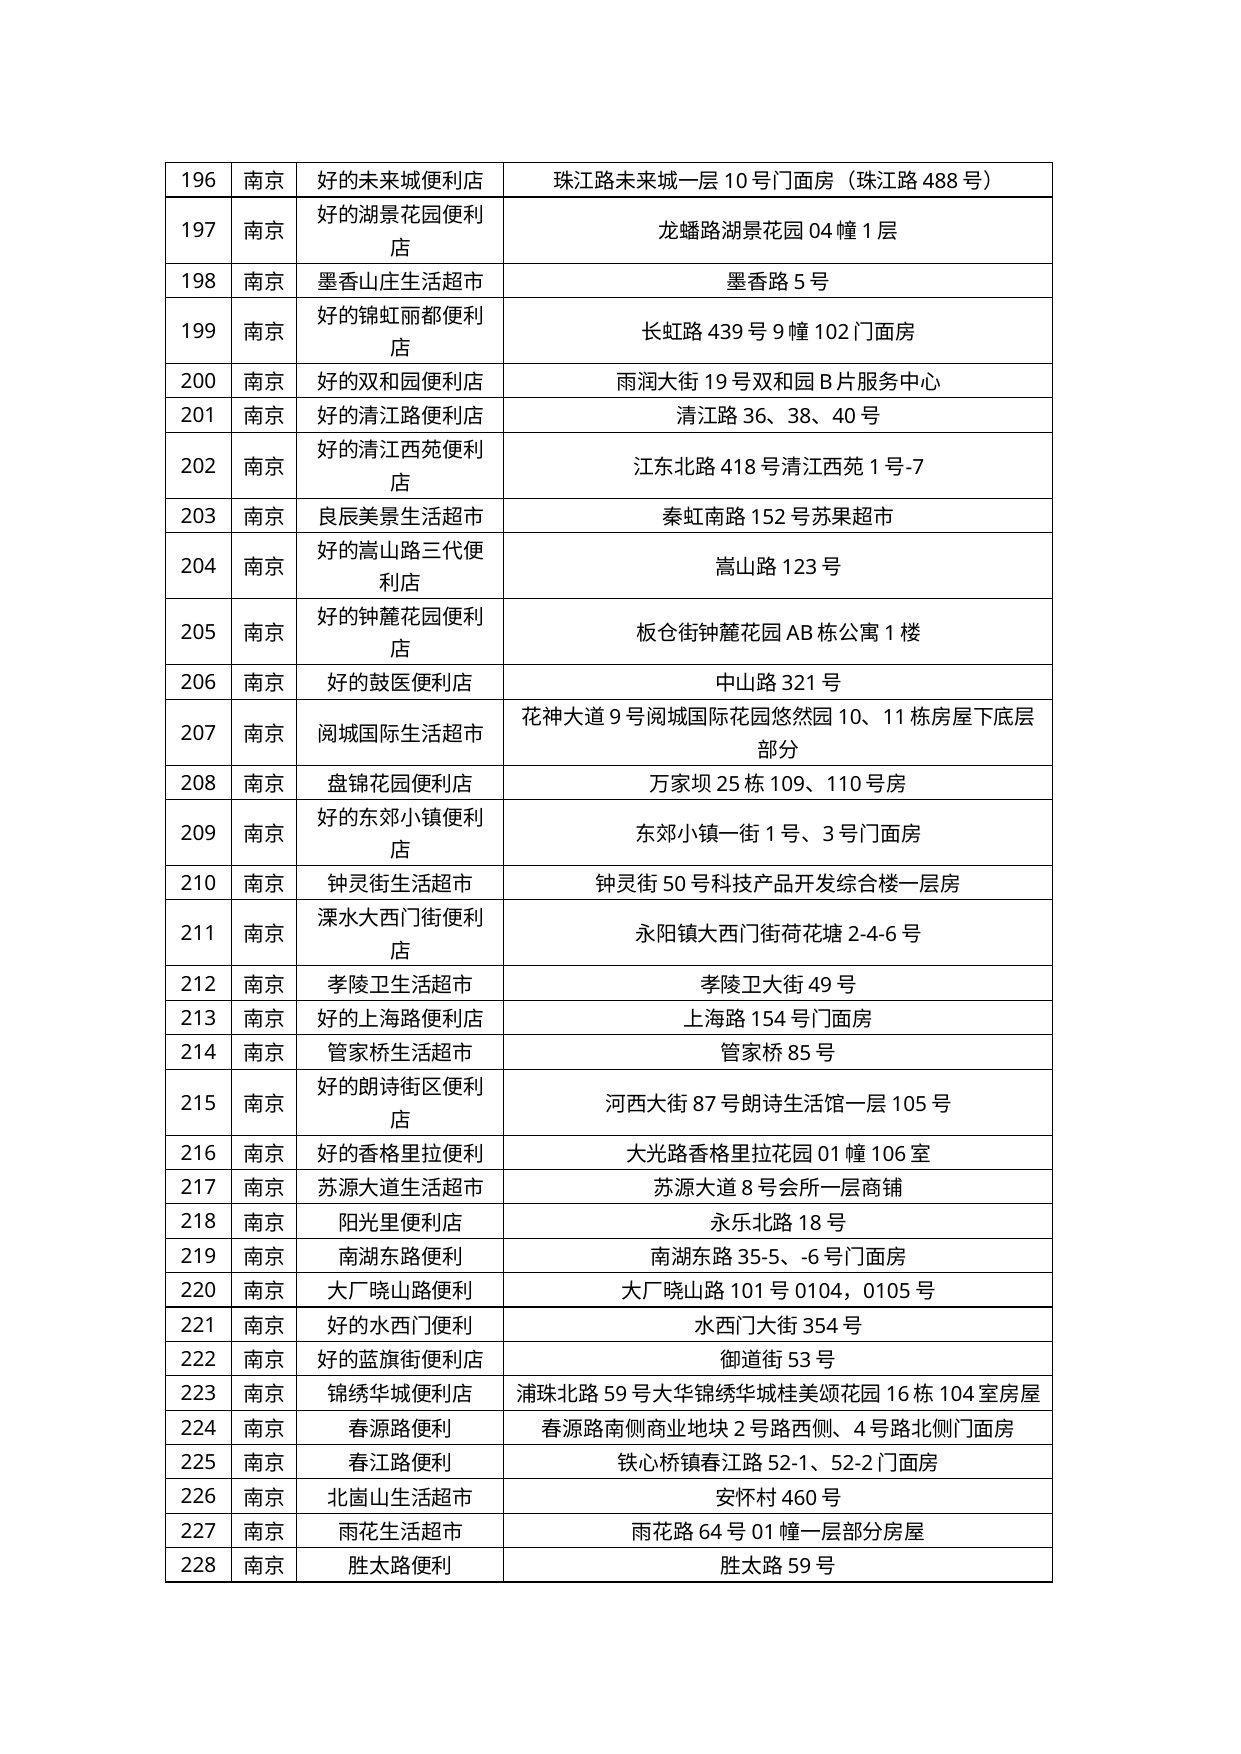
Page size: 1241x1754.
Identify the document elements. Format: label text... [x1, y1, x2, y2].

table_cell 好的东郊小镇便利店 [297, 800, 503, 865]
table_cell 河西大街87号朗诗生活馆一层105号 [504, 1070, 1052, 1134]
table_cell 春江路便利 [297, 1445, 503, 1478]
table_cell 南京 [232, 1308, 296, 1341]
table_cell 南京 [232, 1035, 296, 1068]
table_cell 御道街53号 [504, 1342, 1052, 1375]
table_cell 南京 [232, 1445, 296, 1478]
table_cell 198 [166, 264, 231, 297]
table_cell 胜太路59号 [504, 1548, 1052, 1581]
table_cell 223 [166, 1376, 231, 1409]
table_cell 224 [166, 1411, 231, 1444]
table_cell 中山路321号 [504, 665, 1052, 698]
table_cell 钟灵街生活超市 [297, 866, 503, 899]
table_cell 南京 [232, 1239, 296, 1272]
table_cell 大厂晓山路便利 [297, 1273, 503, 1306]
table_cell 221 [166, 1308, 231, 1341]
table_cell 好的香格里拉便利 [297, 1136, 503, 1169]
table_cell 雨润大街19号双和园B片服务中心 [504, 364, 1052, 397]
table_cell 225 [166, 1445, 231, 1478]
table_cell 217 [166, 1170, 231, 1203]
table_cell 南京 [232, 433, 296, 498]
table_cell 好的水西门便利 [297, 1308, 503, 1341]
table_cell 207 [166, 700, 231, 764]
table_cell 万家坝25栋109、110号房 [504, 766, 1052, 799]
table_cell 南湖东路便利 [297, 1239, 503, 1272]
table_cell 南京 [232, 1204, 296, 1238]
table_cell 好的上海路便利店 [297, 1001, 503, 1034]
table_cell 南湖东路35-5、-6号门面房 [504, 1239, 1052, 1272]
table_cell 南京 [232, 700, 296, 764]
table_cell 板仓街钟麓花园AB栋公寓1楼 [504, 599, 1052, 664]
table_cell 216 [166, 1136, 231, 1169]
table_cell 南京 [232, 1001, 296, 1034]
table_cell 水西门大街354号 [504, 1308, 1052, 1341]
table_cell 好的湖景花园便利店 [297, 198, 503, 262]
table_cell 228 [166, 1548, 231, 1581]
table_cell 南京 [232, 533, 296, 598]
table_cell 珠江路未来城一层10号门面房（珠江路488号） [504, 163, 1052, 196]
table_cell 218 [166, 1204, 231, 1238]
table_cell 安怀村460号 [504, 1479, 1052, 1513]
table_cell 雨花生活超市 [297, 1514, 503, 1547]
table_cell 好的蓝旗街便利店 [297, 1342, 503, 1375]
table_cell 孝陵卫大街49号 [504, 966, 1052, 1000]
table_cell 苏源大道生活超市 [297, 1170, 503, 1203]
table_cell 209 [166, 800, 231, 865]
table_cell 196 [166, 163, 231, 196]
table_cell 阅城国际生活超市 [297, 700, 503, 764]
table_cell 208 [166, 766, 231, 799]
table_cell 南京 [232, 198, 296, 262]
table_cell 219 [166, 1239, 231, 1272]
table_cell 200 [166, 364, 231, 397]
table_cell 永阳镇大西门街荷花塘2-4-6号 [504, 900, 1052, 965]
table_cell 南京 [232, 766, 296, 799]
table_cell 管家桥生活超市 [297, 1035, 503, 1068]
table_cell 202 [166, 433, 231, 498]
table_cell 南京 [232, 966, 296, 1000]
table_cell 206 [166, 665, 231, 698]
table_cell 205 [166, 599, 231, 664]
table_cell 203 [166, 499, 231, 532]
table_cell 南京 [232, 866, 296, 899]
table_cell 南京 [232, 1342, 296, 1375]
table_cell 211 [166, 900, 231, 965]
table_cell 南京 [232, 1514, 296, 1547]
table_cell 南京 [232, 1273, 296, 1306]
table_cell 南京 [232, 1411, 296, 1444]
table_cell 南京 [232, 398, 296, 432]
table_cell 213 [166, 1001, 231, 1034]
table_cell 铁心桥镇春江路52-1、52-2门面房 [504, 1445, 1052, 1478]
table_cell 春源路便利 [297, 1411, 503, 1444]
table_cell 201 [166, 398, 231, 432]
table_cell 胜太路便利 [297, 1548, 503, 1581]
table_cell 好的双和园便利店 [297, 364, 503, 397]
table_cell 锦绣华城便利店 [297, 1376, 503, 1409]
table_cell 嵩山路123号 [504, 533, 1052, 598]
table_cell 222 [166, 1342, 231, 1375]
table_cell 226 [166, 1479, 231, 1513]
table_cell 东郊小镇一街1号、3号门面房 [504, 800, 1052, 865]
table_cell 212 [166, 966, 231, 1000]
table_cell 好的嵩山路三代便利店 [297, 533, 503, 598]
table_cell 浦珠北路59号大华锦绣华城桂美颂花园16栋104室房屋 [504, 1376, 1052, 1409]
table_cell 盘锦花园便利店 [297, 766, 503, 799]
table_cell 好的锦虹丽都便利店 [297, 298, 503, 363]
table_cell 南京 [232, 900, 296, 965]
table_cell 199 [166, 298, 231, 363]
table_cell 花神大道9号阅城国际花园悠然园10、11栋房屋下底层部分 [504, 700, 1052, 764]
table_cell 南京 [232, 599, 296, 664]
table_cell 雨花路64号01幢一层部分房屋 [504, 1514, 1052, 1547]
table_cell 墨香路5号 [504, 264, 1052, 297]
table_cell 大光路香格里拉花园01幢106室 [504, 1136, 1052, 1169]
table_cell 秦虹南路152号苏果超市 [504, 499, 1052, 532]
table_cell 孝陵卫生活超市 [297, 966, 503, 1000]
table_cell 南京 [232, 1070, 296, 1134]
table_cell 好的未来城便利店 [297, 163, 503, 196]
table_cell 南京 [232, 163, 296, 196]
table_cell 227 [166, 1514, 231, 1547]
table_cell 214 [166, 1035, 231, 1068]
table_cell 南京 [232, 1170, 296, 1203]
table_cell 南京 [232, 298, 296, 363]
table_cell 苏源大道8号会所一层商铺 [504, 1170, 1052, 1203]
table_cell 好的朗诗街区便利店 [297, 1070, 503, 1134]
table_cell 长虹路439号9幢102门面房 [504, 298, 1052, 363]
table_cell 南京 [232, 665, 296, 698]
table_cell 南京 [232, 800, 296, 865]
table_cell 阳光里便利店 [297, 1204, 503, 1238]
table_cell 上海路154号门面房 [504, 1001, 1052, 1034]
table_cell 钟灵街50号科技产品开发综合楼一层房 [504, 866, 1052, 899]
table_cell 204 [166, 533, 231, 598]
table_cell 210 [166, 866, 231, 899]
table_cell 南京 [232, 1136, 296, 1169]
table_cell 清江路36、38、40号 [504, 398, 1052, 432]
table_cell 197 [166, 198, 231, 262]
table_cell 南京 [232, 264, 296, 297]
table_cell 215 [166, 1070, 231, 1134]
table_cell 好的鼓医便利店 [297, 665, 503, 698]
table_cell 南京 [232, 1479, 296, 1513]
table_cell 溧水大西门街便利店 [297, 900, 503, 965]
table_cell 江东北路418号清江西苑1号-7 [504, 433, 1052, 498]
table_cell 南京 [232, 499, 296, 532]
table_cell 好的清江路便利店 [297, 398, 503, 432]
table_cell 永乐北路18号 [504, 1204, 1052, 1238]
table_cell 大厂晓山路101号0104，0105号 [504, 1273, 1052, 1306]
table_cell 管家桥85号 [504, 1035, 1052, 1068]
table_cell 南京 [232, 1376, 296, 1409]
table_cell 良辰美景生活超市 [297, 499, 503, 532]
table_cell 南京 [232, 1548, 296, 1581]
table_cell 南京 [232, 364, 296, 397]
table_cell 墨香山庄生活超市 [297, 264, 503, 297]
table_cell 好的清江西苑便利店 [297, 433, 503, 498]
table_cell 220 [166, 1273, 231, 1306]
table_cell 春源路南侧商业地块2号路西侧、4号路北侧门面房 [504, 1411, 1052, 1444]
table_cell 龙蟠路湖景花园04幢1层 [504, 198, 1052, 262]
table_cell 北崮山生活超市 [297, 1479, 503, 1513]
table_cell 好的钟麓花园便利店 [297, 599, 503, 664]
